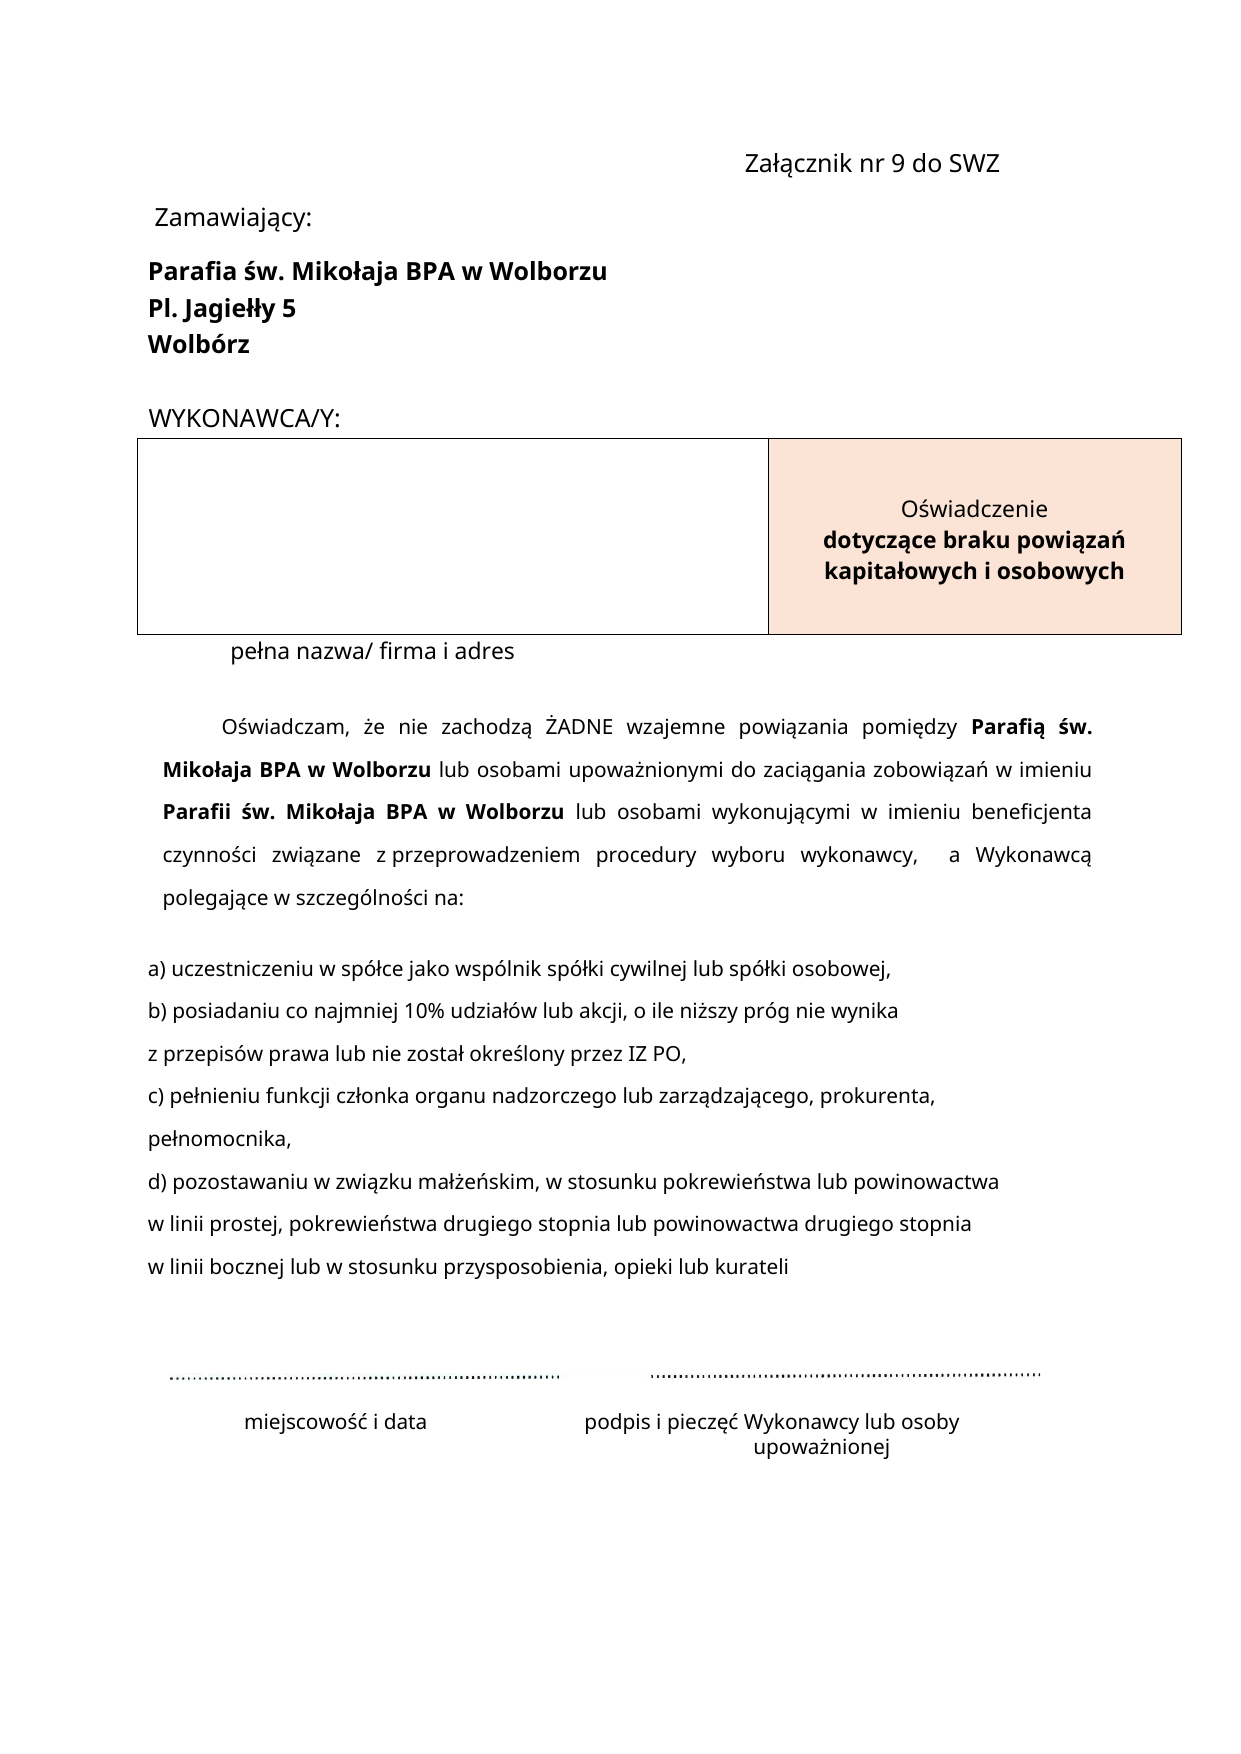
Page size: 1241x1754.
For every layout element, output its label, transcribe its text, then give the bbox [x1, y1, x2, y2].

text Załącznik nr 9 do SWZ [744, 148, 1081, 179]
text Wolbórz [148, 327, 1093, 361]
text w linii prostej, pokrewieństwa drugiego stopnia lub powinowactwa drugiego stopnia [148, 1209, 1093, 1238]
text pełna nazwa/ firma i adres [230, 635, 1093, 666]
text WYKONAWCA/Y: [148, 401, 1093, 435]
text Parafia św. Mikołaja BPA w Wolborzu [148, 254, 1093, 288]
text pełnomocnika, [148, 1124, 1093, 1153]
text d) pozostawaniu w związku małżeńskim, w stosunku pokrewieństwa lub powinowactwa [148, 1167, 1093, 1195]
text z przepisów prawa lub nie został określony przez IZ PO, [148, 1039, 1093, 1067]
text b) posiadaniu co najmniej 10% udziałów lub akcji, o ile niższy próg nie wynika [148, 996, 1093, 1025]
picture [170, 1373, 1040, 1380]
text c) pełnieniu funkcji członka organu nadzorczego lub zarządzającego, prokurenta, [148, 1082, 1093, 1110]
text Pl. Jagiełły 5 [148, 290, 1093, 324]
text w linii bocznej lub w stosunku przysposobienia, opieki lub kurateli [148, 1252, 1093, 1280]
text Oświadczam, że nie zachodzą ŻADNE wzajemne powiązania pomiędzy Parafią św. Mikołaja BPA w Wolborzu lub osobami upoważnionymi do zaciągania zobowiązań w imieniu Parafii św. Mikołaja BPA w Wolborzu lub osobami wykonującymi w imieniu beneficjenta czynności związane z przeprowadzeniem procedury wyboru wykonawcy, a Wykonawcą polegające w szczególności na: [162, 712, 1093, 911]
table_header [138, 439, 768, 634]
text miejscowość i data podpis i pieczęć Wykonawcy lub osoby upoważnionej [244, 1409, 1093, 1460]
table_header Oświadczenie dotyczące braku powiązań kapitałowych i osobowych [769, 439, 1181, 634]
text a) uczestniczeniu w spółce jako wspólnik spółki cywilnej lub spółki osobowej, [148, 954, 1093, 982]
text Zamawiający: [154, 201, 1081, 232]
